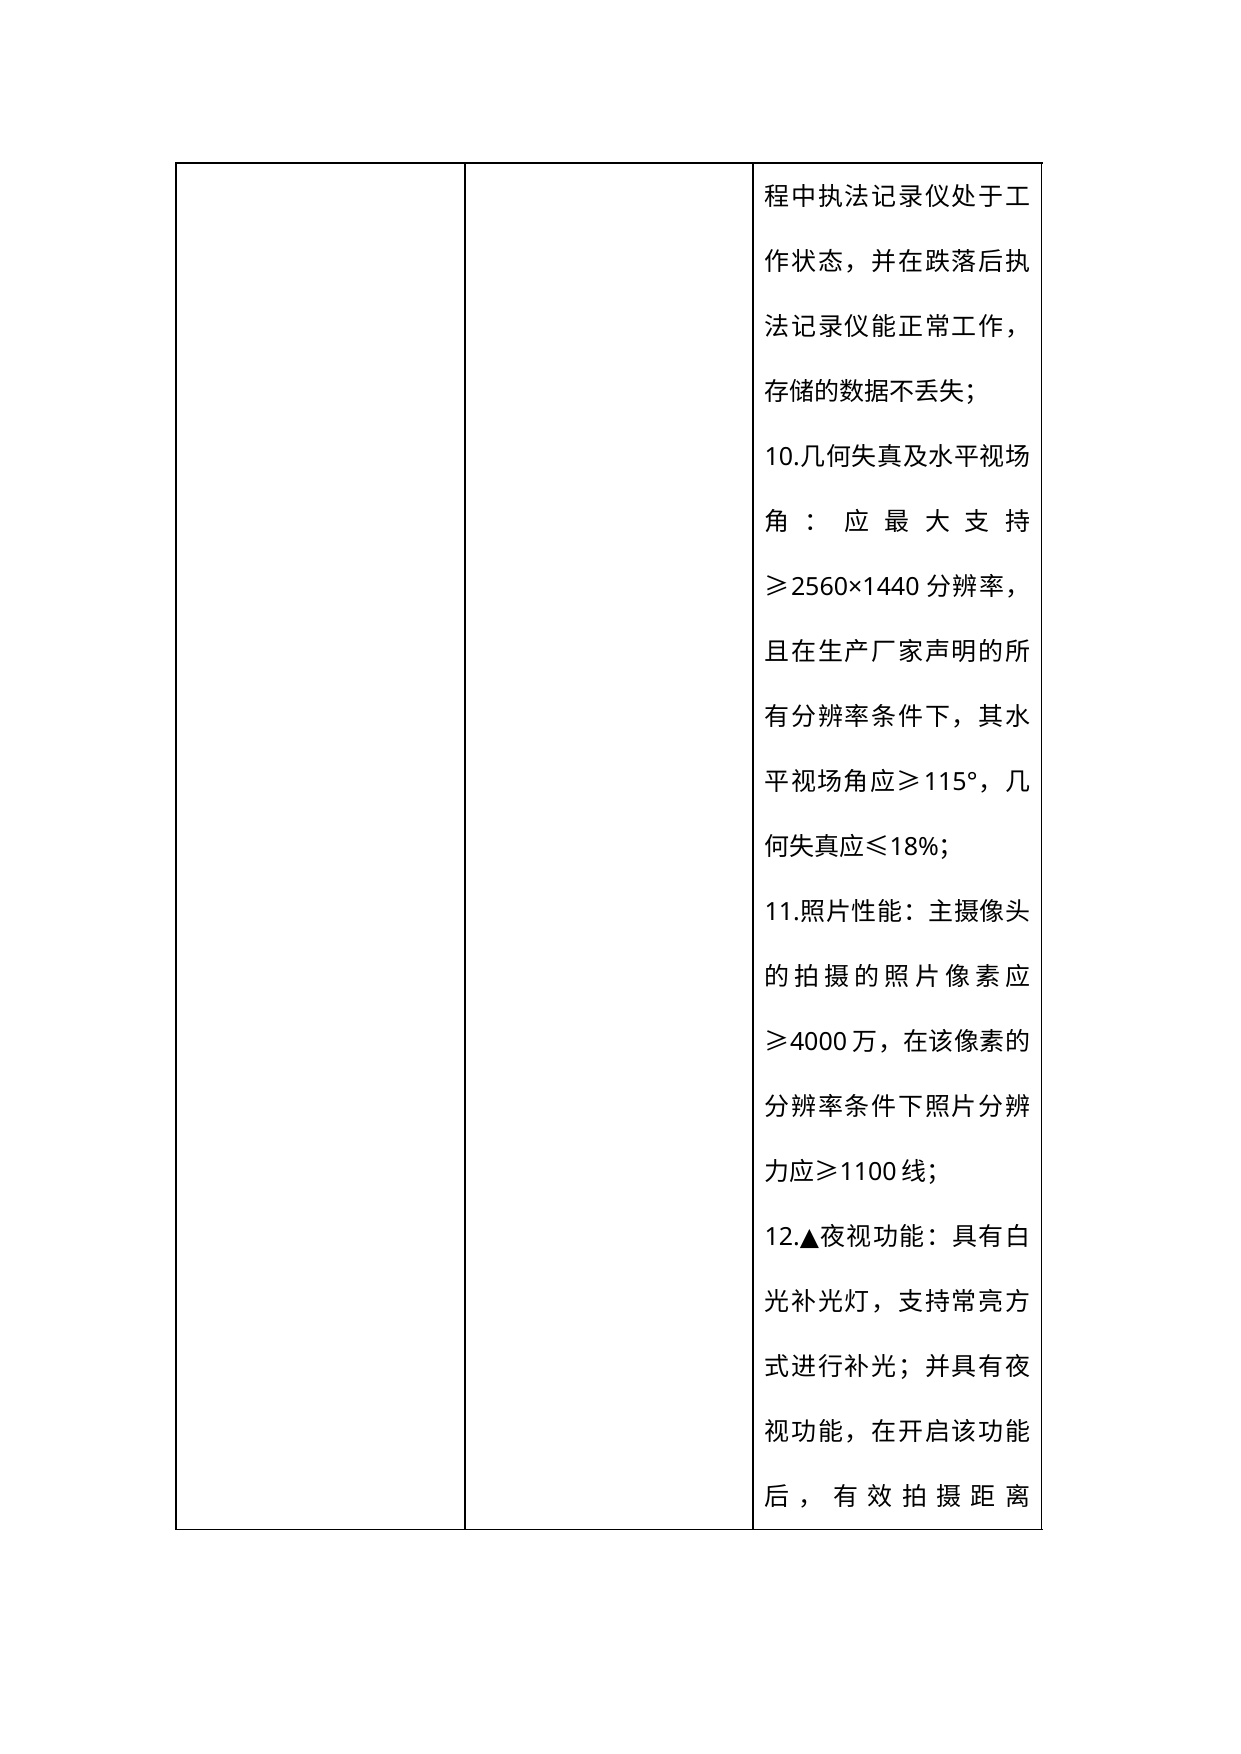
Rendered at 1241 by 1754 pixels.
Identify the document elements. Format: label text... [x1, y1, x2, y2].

table_cell 1 [177, 164, 464, 1528]
table_cell [466, 164, 752, 1528]
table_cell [754, 164, 1041, 1528]
